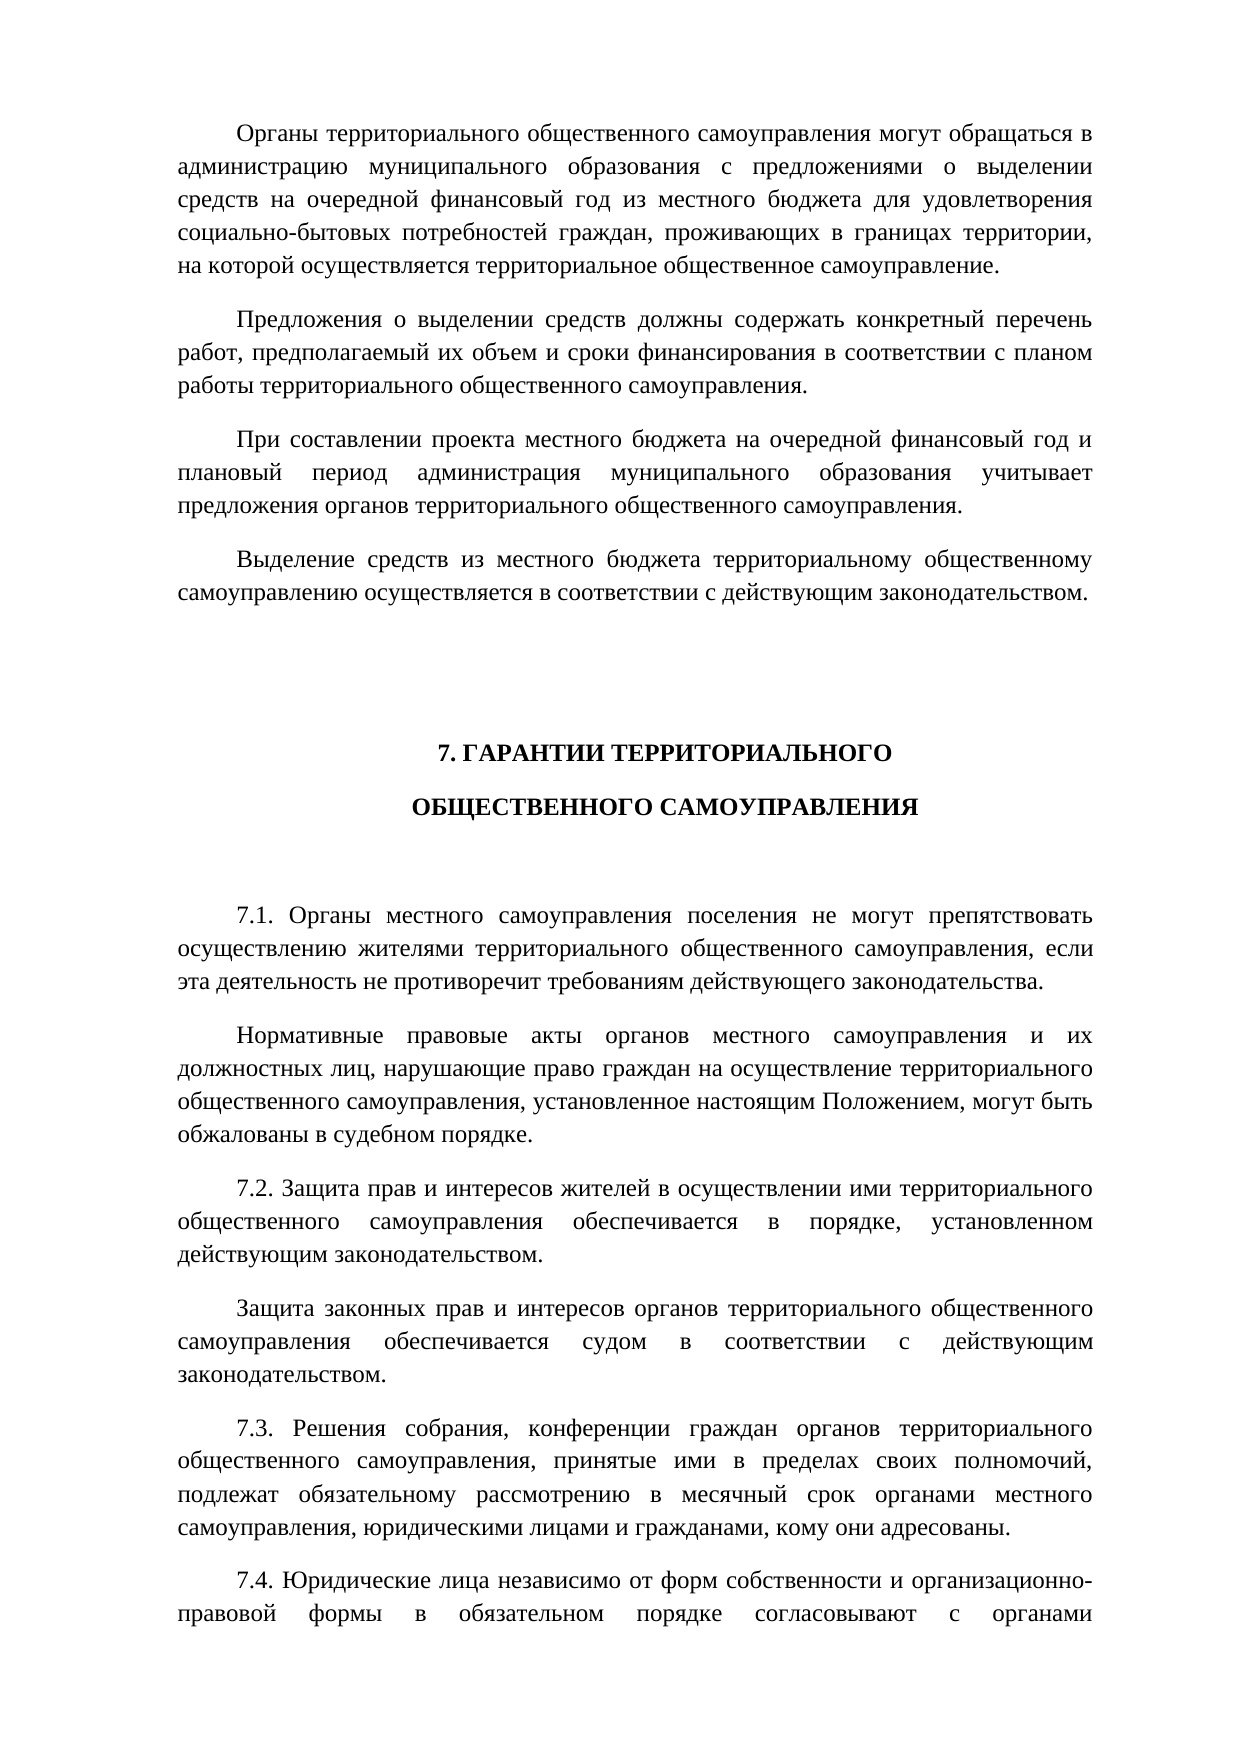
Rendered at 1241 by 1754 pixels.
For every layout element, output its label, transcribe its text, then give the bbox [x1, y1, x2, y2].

text Защита законных прав и интересов органов территориального общественного самоуправления обеспечивается судом в соответствии с действующим законодательством. [177, 1293, 1094, 1387]
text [177, 1566, 1093, 1627]
text 7. ГАРАНТИИ ТЕРРИТОРИАЛЬНОГО [177, 738, 1094, 767]
text Предложения о выделении средств должны содержать конкретный перечень работ, предполагаемый их объем и сроки финансирования в соответствии с планом работы территориального общественного самоуправления. [177, 304, 1093, 399]
text Органы территориального общественного самоуправления могут обращаться в администрацию муниципального образования с предложениями о выделении средств на очередной финансовый год из местного бюджета для удовлетворения социально-бытовых потребностей граждан, проживающих в границах территории, на которой осуществляется территориальное общественное самоуправление. [177, 118, 1093, 279]
text Нормативные правовые акты органов местного самоуправления и их должностных лиц, нарушающие право граждан на осуществление территориального общественного самоуправления, установленное настоящим Положением, могут быть обжалованы в судебном порядке. [177, 1020, 1094, 1148]
text Выделение средств из местного бюджета территориальному общественному самоуправлению осуществляется в соответствии с действующим законодательством. [177, 544, 1093, 606]
text При составлении проекта местного бюджета на очередной финансовый год и плановый период администрация муниципального образования учитывает предложения органов территориального общественного самоуправления. [177, 424, 1093, 519]
text 7.3. Решения собрания, конференции граждан органов территориального общественного самоуправления, принятые ими в пределах своих полномочий, подлежат обязательному рассмотрению в месячный срок органами местного самоуправления, юридическими лицами и гражданами, кому они адресованы. [177, 1413, 1093, 1540]
text 7.1. Органы местного самоуправления поселения не могут препятствовать осуществлению жителями территориального общественного самоуправления, если эта деятельность не противоречит требованиям действующего законодательства. [177, 900, 1094, 995]
text ОБЩЕСТВЕННОГО САМОУПРАВЛЕНИЯ [177, 792, 1094, 821]
text 7.2. Защита прав и интересов жителей в осуществлении ими территориального общественного самоуправления обеспечивается в порядке, установленном действующим законодательством. [177, 1173, 1094, 1268]
